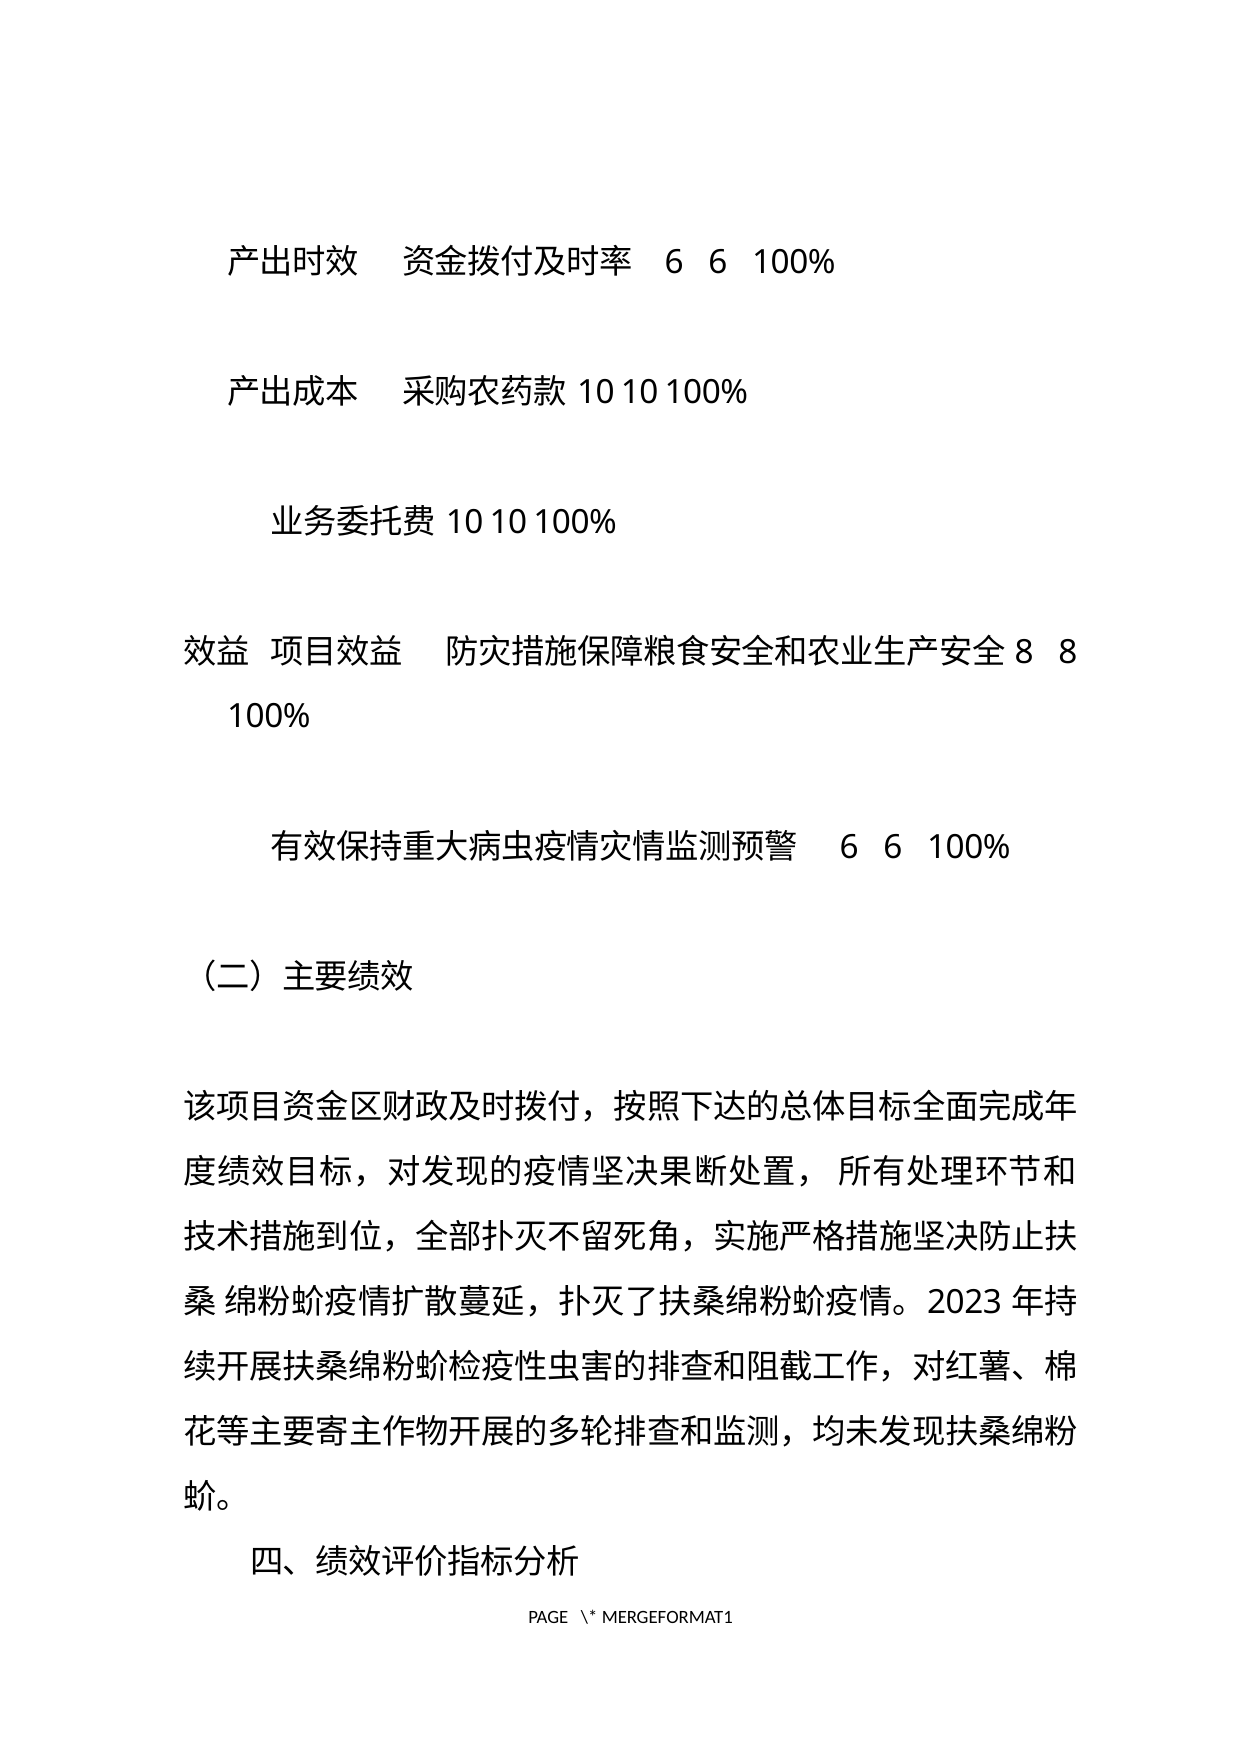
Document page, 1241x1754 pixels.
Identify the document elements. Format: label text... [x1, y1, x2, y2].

text 四、绩效评价指标分析 [183, 1527, 1078, 1592]
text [183, 162, 1078, 1527]
